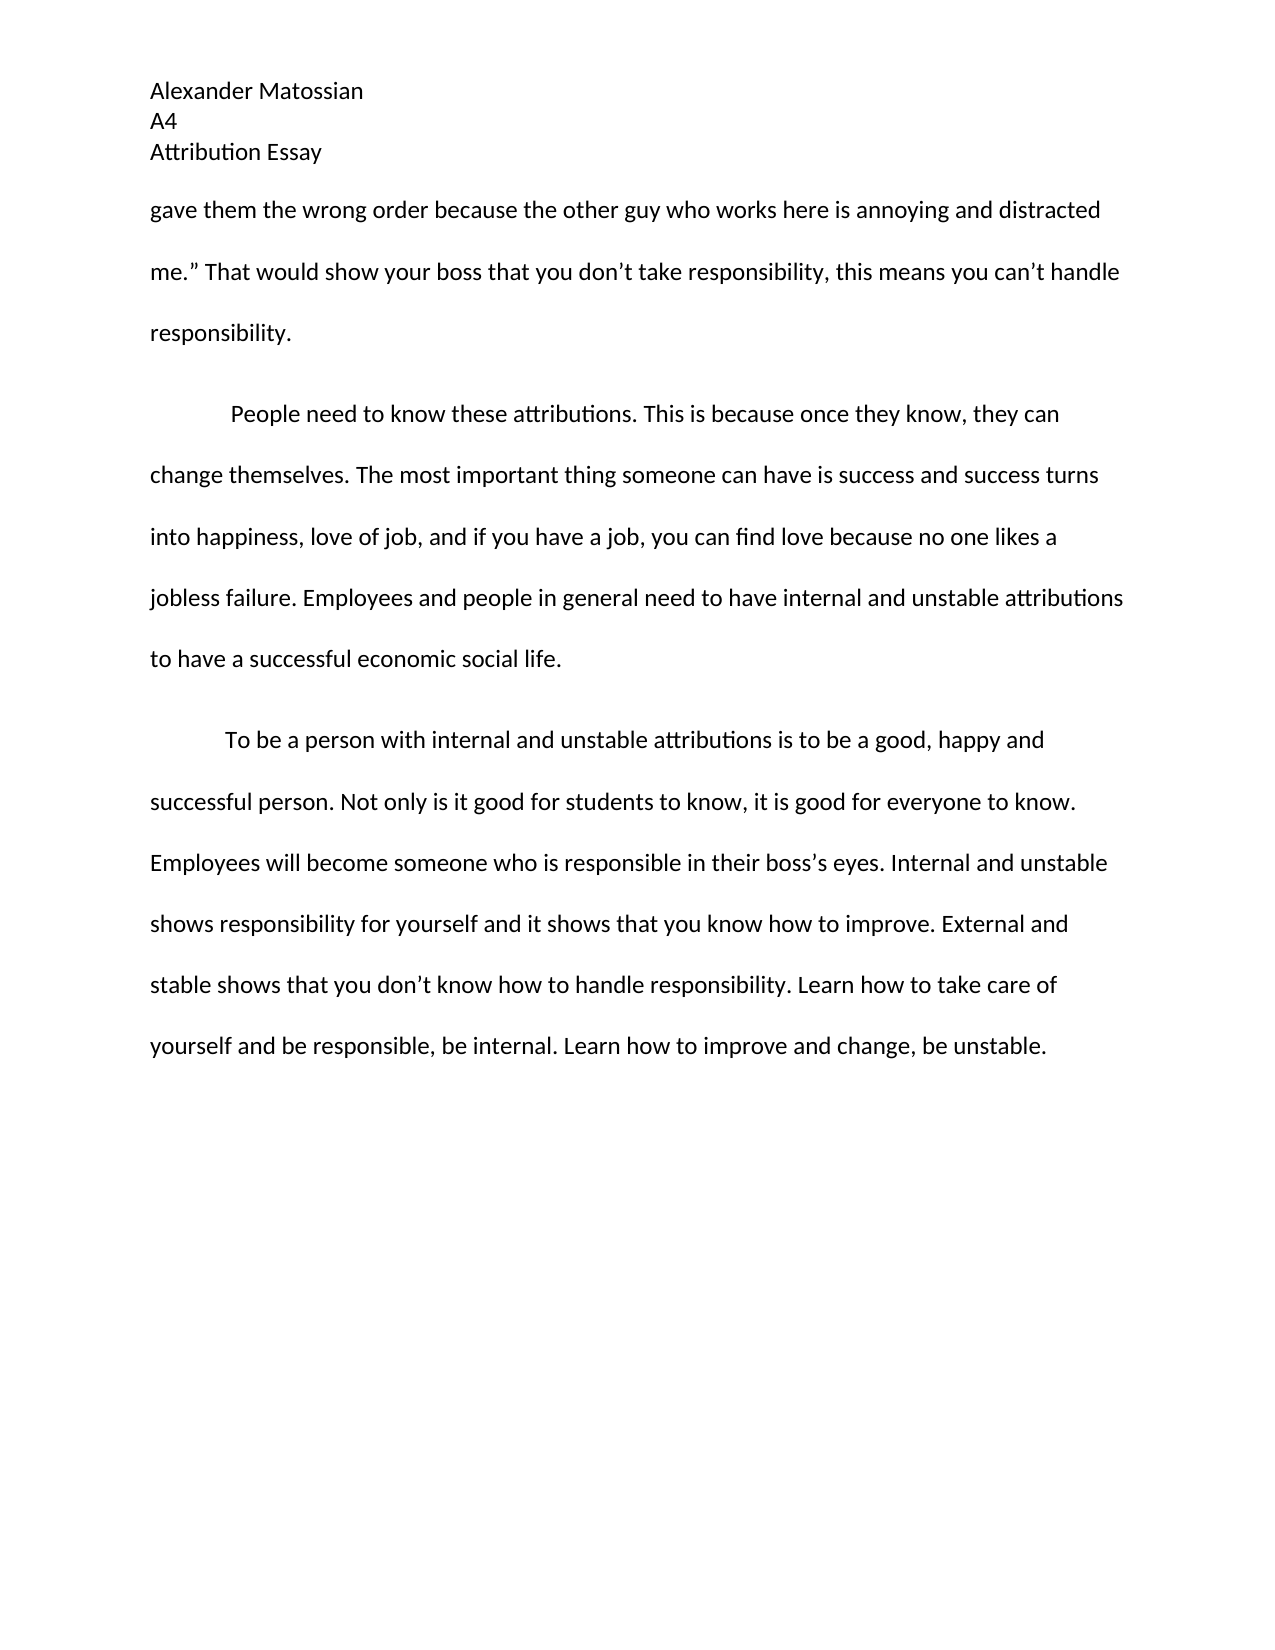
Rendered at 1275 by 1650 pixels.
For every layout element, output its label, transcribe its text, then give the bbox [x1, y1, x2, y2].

text To be a person with internal and unstable attributions is to be a good, happy and successful person. Not only is it good for students to know, it is good for everyone to know. Employees will become someone who is responsible in their boss’s eyes. Internal and unstable shows responsibility for yourself and it shows that you know how to improve. External and stable shows that you don’t know how to handle responsibility. Learn how to take care of yourself and be responsible, be internal. Learn how to improve and change, be unstable. [150, 724, 1125, 1060]
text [150, 194, 1125, 347]
text People need to know these attributions. This is because once they know, they can change themselves. The most important thing someone can have is success and success turns into happiness, love of job, and if you have a job, you can find love because no one likes a jobless failure. Employees and people in general need to have internal and unstable attributions to have a successful economic social life. [150, 398, 1125, 673]
